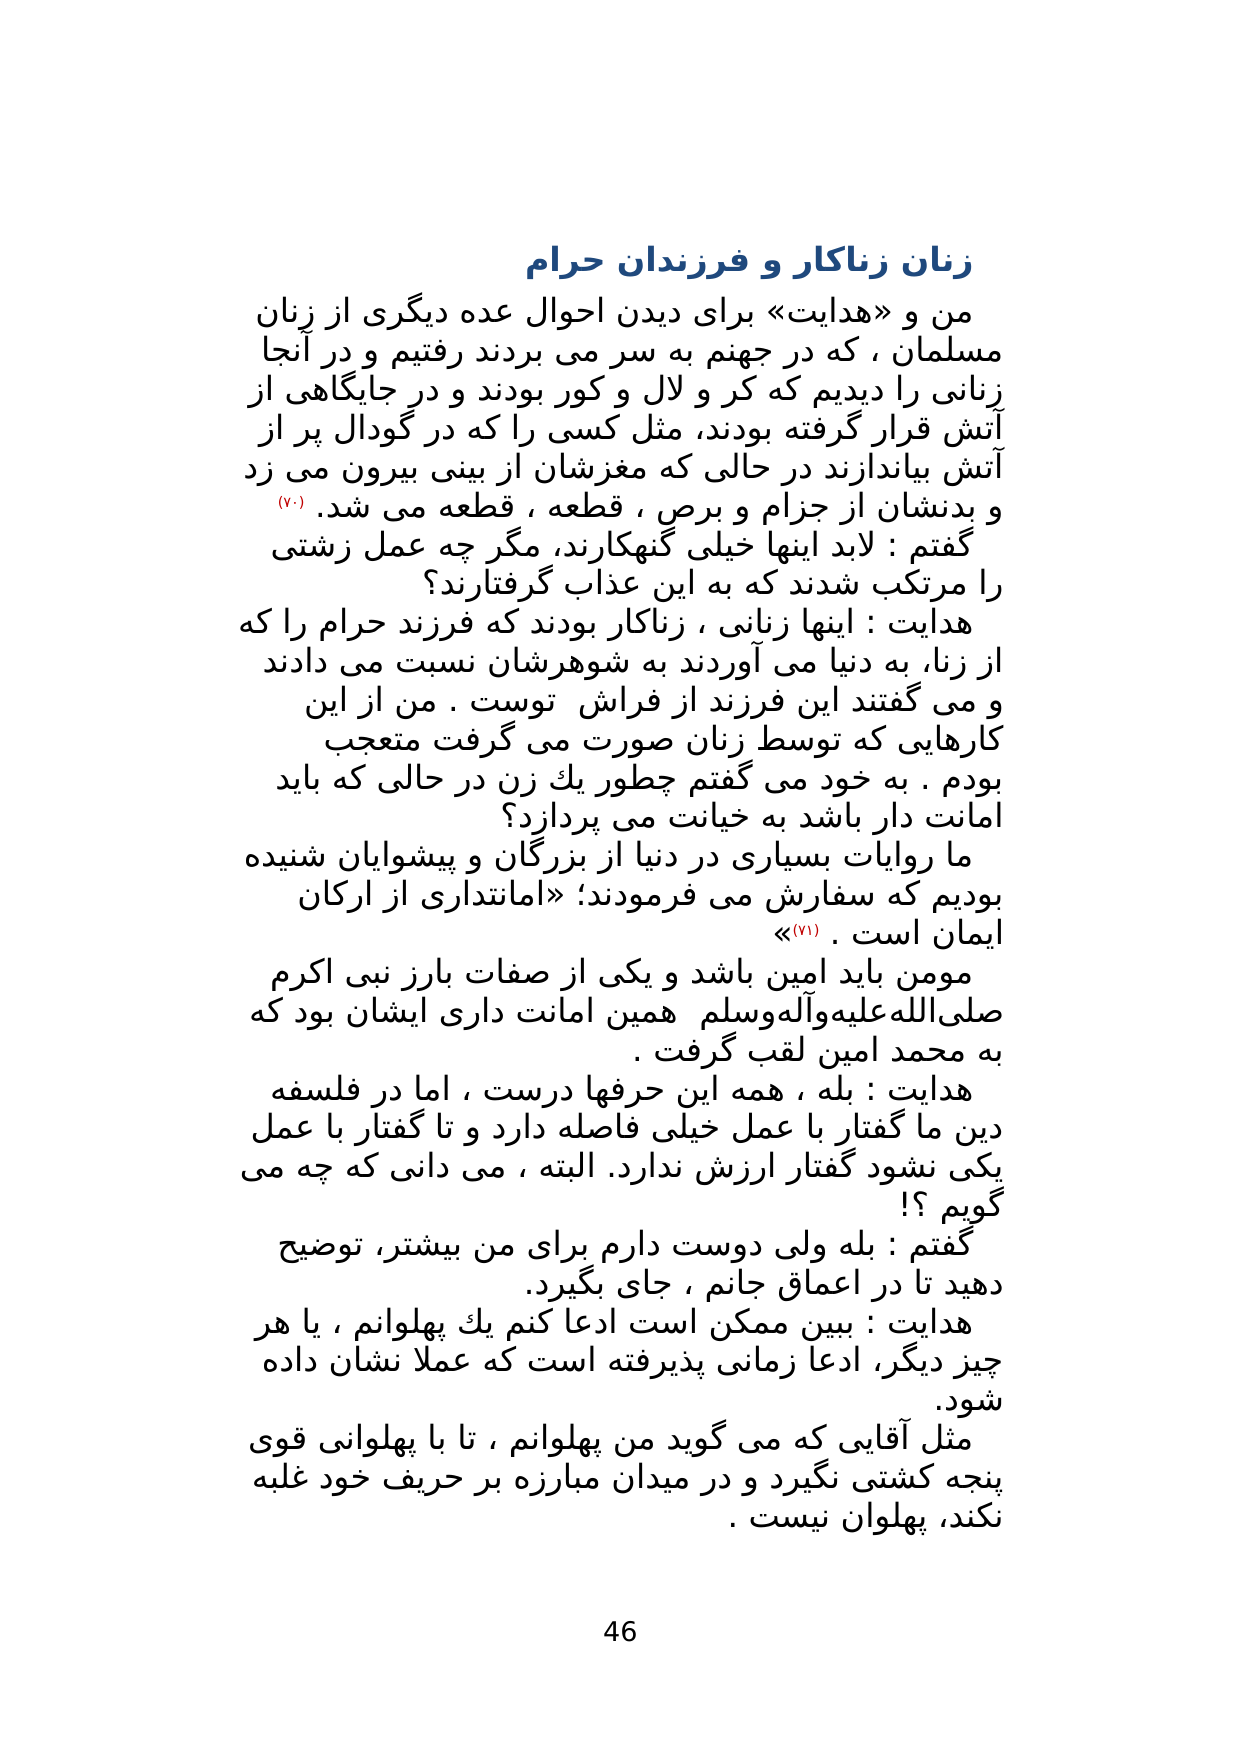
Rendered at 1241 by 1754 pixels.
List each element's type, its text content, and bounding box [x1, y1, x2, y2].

text گفتم : لابد اينها خيلى گنهكارند، مگر چه عمل زشتى را مرتكب شدند كه به اين عذاب گرفتارند؟ [236, 525, 1004, 603]
text من و «هدايت» براى ديدن احوال عده ديگرى از زنان مسلمان ، كه در جهنم به سر مى بردند رفتيم و در آنجا زنانى را ديديم كه كر و لال و كور بودند و در جايگاهى از آتش قرار گرفته بودند، مثل كسى را كه در گودال پر از آتش بياندازند در حالى كه مغزشان از بينى بيرون مى زد و بدنشان از جزام و برص ، قطعه ، قطعه مى شد. (٧٠) [236, 292, 1004, 525]
text هدايت : ببين ممكن است ادعا كنم يك پهلوانم ، يا هر چيز ديگر، ادعا زمانى پذيرفته است كه عملا نشان داده شود. [236, 1302, 1004, 1419]
text هدايت : بله ، همه اين حرفها درست ، اما در فلسفه دين ما گفتار با عمل خيلى فاصله دارد و تا گفتار با عمل يكى نشود گفتار ارزش ندارد. البته ، مى دانى كه چه مى گويم ؟! [236, 1069, 1004, 1224]
text هدايت : اينها زنانى ، زناكار بودند كه فرزند حرام را كه از زنا، به دنيا مى آوردند به شوهرشان نسبت مى دادند و مى گفتند اين فرزند از فراش ‍ توست . من از اين كارهايى كه توسط زنان صورت مى گرفت متعجب بودم . به خود مى گفتم چطور يك زن در حالى كه بايد امانت دار باشد به خيانت مى پردازد؟ [236, 603, 1004, 836]
text گفتم : بله ولى دوست دارم براى من بيشتر، توضيح دهيد تا در اعماق جانم ، جاى بگيرد. [236, 1224, 1004, 1302]
subtitle زنان زناكار و فرزندان حرام [236, 241, 1004, 279]
text ما روايات بسيارى در دنيا از بزرگان و پيشوايان شنيده بوديم كه سفارش مى فرمودند؛ «امانتدارى از اركان ايمان است . (٧١)» [236, 836, 1004, 952]
text مومن بايد امين باشد و يكى از صفات بارز نبى اكرم صلى‌الله‌عليه‌وآله‌وسلم همين امانت دارى ايشان بود كه به محمد امين لقب گرفت . [236, 952, 1004, 1069]
text مثل آقايى كه مى گويد من پهلوانم ، تا با پهلوانى قوى پنجه كشتى نگيرد و در ميدان مبارزه بر حريف خود غلبه نكند، پهلوان نيست . [236, 1419, 1004, 1535]
